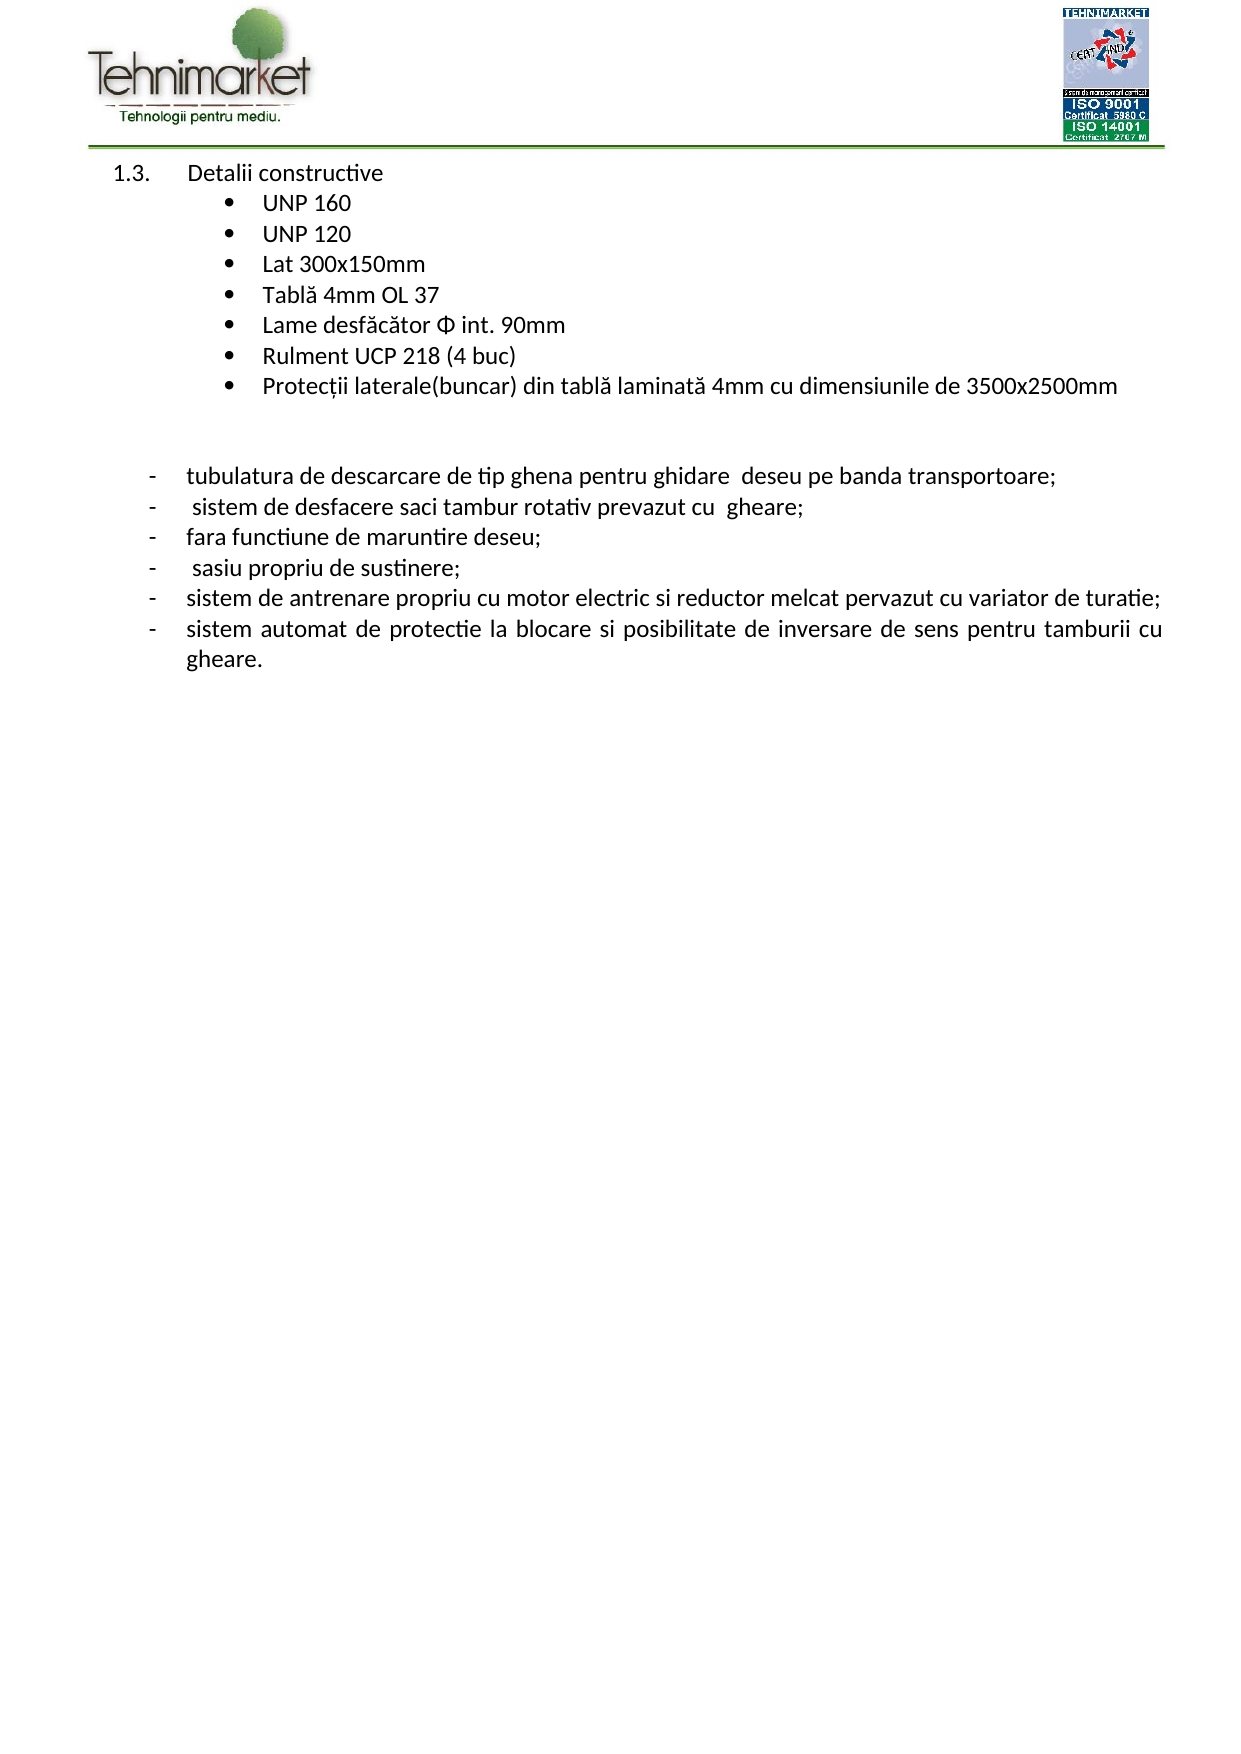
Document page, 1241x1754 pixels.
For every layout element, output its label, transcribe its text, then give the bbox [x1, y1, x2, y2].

picture [79, 0, 1171, 157]
list sistem de antrenare propriu cu motor electric si reductor melcat pervazut cu variator de turatie; [149, 583, 1165, 613]
list Detalii constructive [112, 87, 1165, 187]
list Protecţii laterale(buncar) din tablă laminată 4mm cu dimensiunile de 3500x2500mm [225, 370, 1165, 401]
list sistem de desfacere saci tambur rotativ prevazut cu gheare; [149, 491, 1165, 522]
list Lame desfăcător Φ int. 90mm [225, 309, 1165, 340]
list Tablă 4mm OL 37 [225, 279, 1165, 309]
list tubulatura de descarcare de tip ghena pentru ghidare deseu pe banda transportoare; [149, 461, 1165, 491]
list UNP 160 [225, 187, 1165, 218]
list sistem automat de protectie la blocare si posibilitate de inversare de sens pentru tamburii cu gheare. [149, 613, 1165, 674]
list Rulment UCP 218 (4 buc) [225, 340, 1165, 370]
list Lat 300x150mm [225, 248, 1165, 279]
list UNP 120 [225, 218, 1165, 248]
list sasiu propriu de sustinere; [149, 552, 1165, 583]
list fara functiune de maruntire deseu; [149, 522, 1165, 552]
